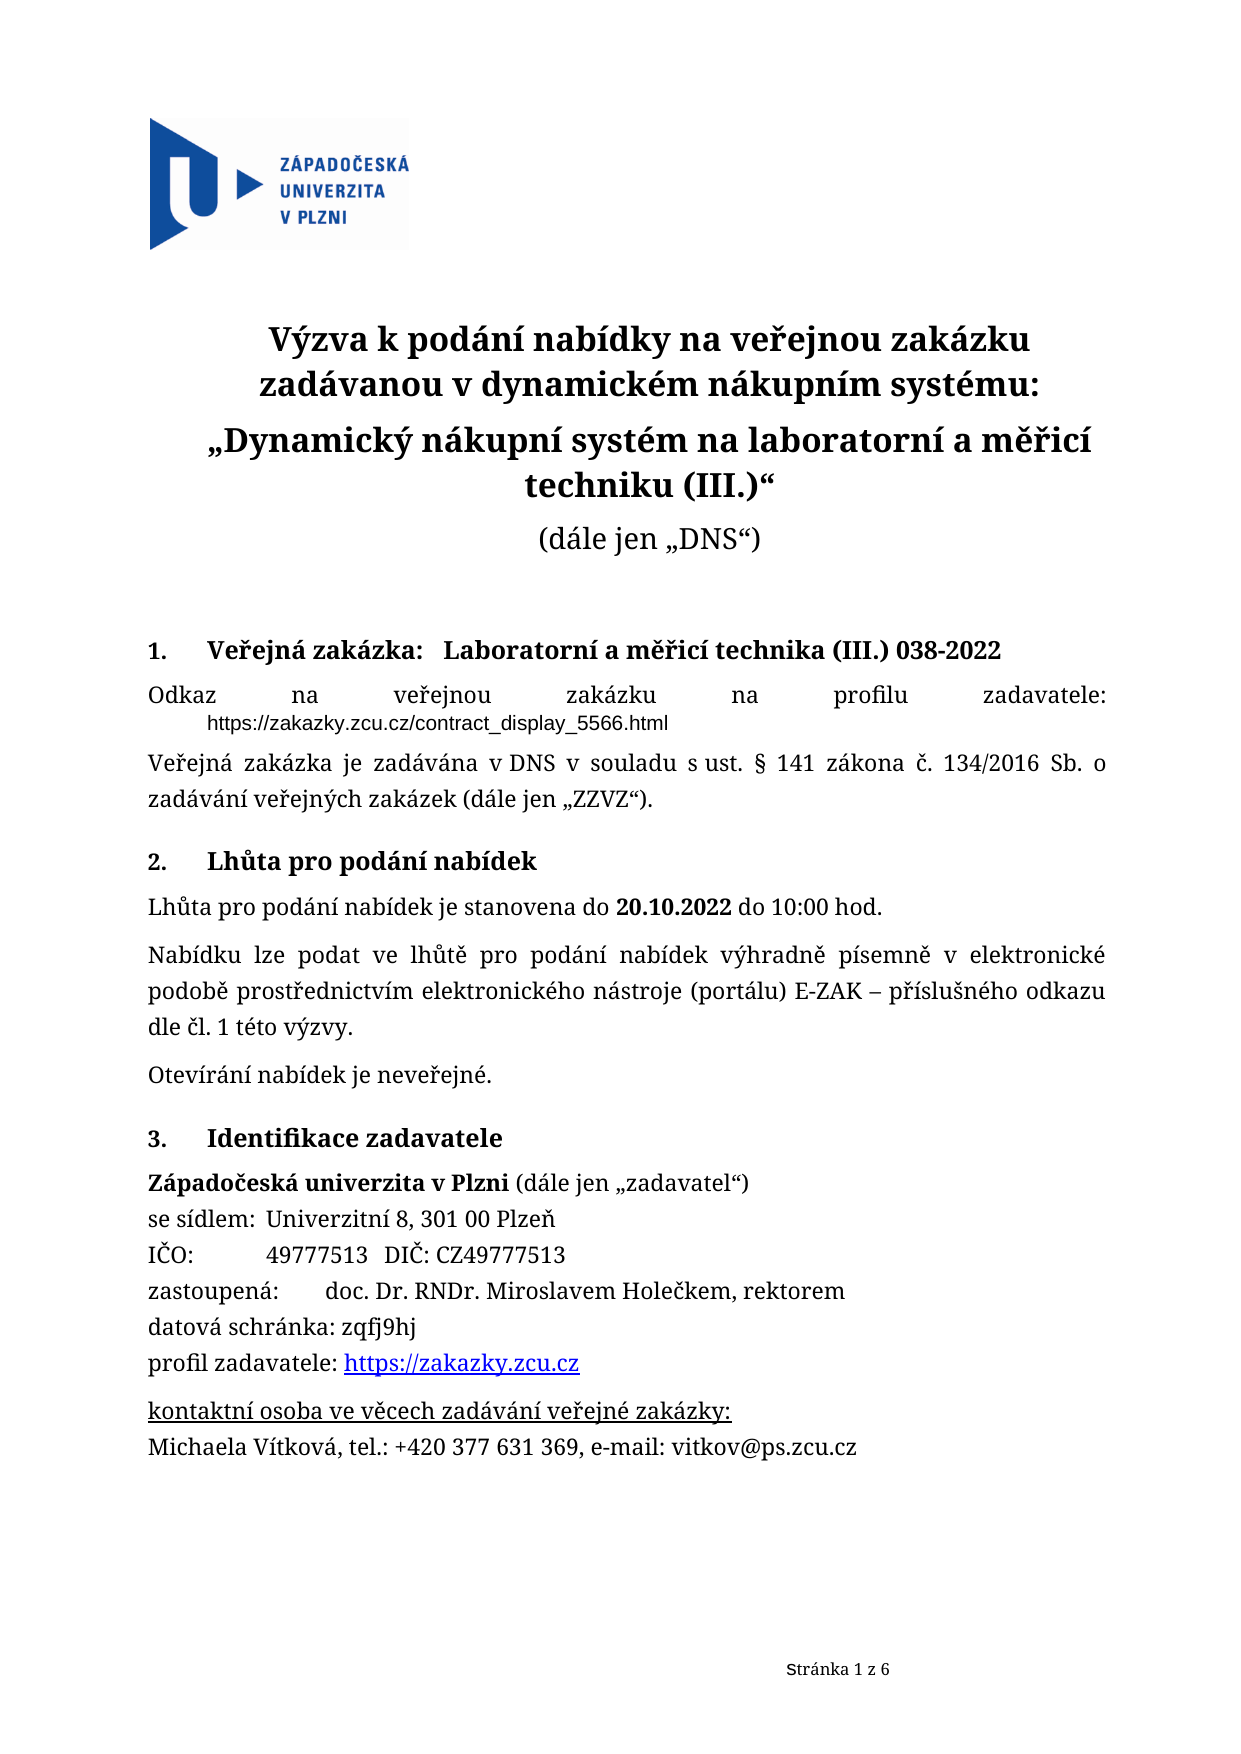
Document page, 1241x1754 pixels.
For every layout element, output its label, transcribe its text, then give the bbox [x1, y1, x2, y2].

subtitle Veřejná zakázka: Laboratorní a měřicí technika (III.) 038-2022 [148, 633, 1107, 667]
text datová schránka: zqfj9hj [148, 1311, 1107, 1342]
picture [150, 118, 409, 250]
text profil zadavatele: https://zakazky.zcu.cz [148, 1347, 1107, 1378]
subtitle Identifikace zadavatele [148, 1120, 1107, 1154]
text Nabídku lze podat ve lhůtě pro podání nabídek výhradně písemně v elektronické podobě prostřednictvím elektronického nástroje (portálu) E-ZAK – příslušného odkazu dle čl. 1 této výzvy. [148, 939, 1107, 1042]
subtitle Lhůta pro podání nabídek [148, 844, 1107, 878]
text Západočeská univerzita v Plzni (dále jen „zadavatel“) [148, 1167, 1107, 1198]
text IČO: 49777513 DIČ: CZ49777513 [148, 1239, 1107, 1270]
text kontaktní osoba ve věcech zadávání veřejné zakázky: [148, 1395, 1107, 1426]
text (dále jen „DNS“) [192, 518, 1107, 558]
text Výzva k podání nabídky na veřejnou zakázku zadávanou v dynamickém nákupním systému: [192, 316, 1107, 406]
text Michaela Vítková, tel.: +420 377 631 369, e-mail: vitkov@ps.zcu.cz [148, 1431, 1107, 1462]
text Veřejná zakázka je zadávána v DNS v souladu s ust. § 141 zákona č. 134/2016 Sb. o zadávání veřejných zakázek (dále jen „ZZVZ“). [148, 747, 1107, 814]
text Lhůta pro podání nabídek je stanovena do 20.10.2022 do 10:00 hod. [148, 891, 1107, 922]
text Otevírání nabídek je neveřejné. [148, 1059, 1107, 1091]
text Odkaz na veřejnou zakázku na profilu zadavatele: https://zakazky.zcu.cz/contract_display_5566.html [148, 679, 1107, 735]
text se sídlem: Univerzitní 8, 301 00 Plzeň [148, 1203, 1107, 1234]
text zastoupená: doc. Dr. RNDr. Miroslavem Holečkem, rektorem [148, 1275, 1107, 1306]
text „Dynamický nákupní systém na laboratorní a měřicí techniku (III.)“ [192, 417, 1107, 508]
